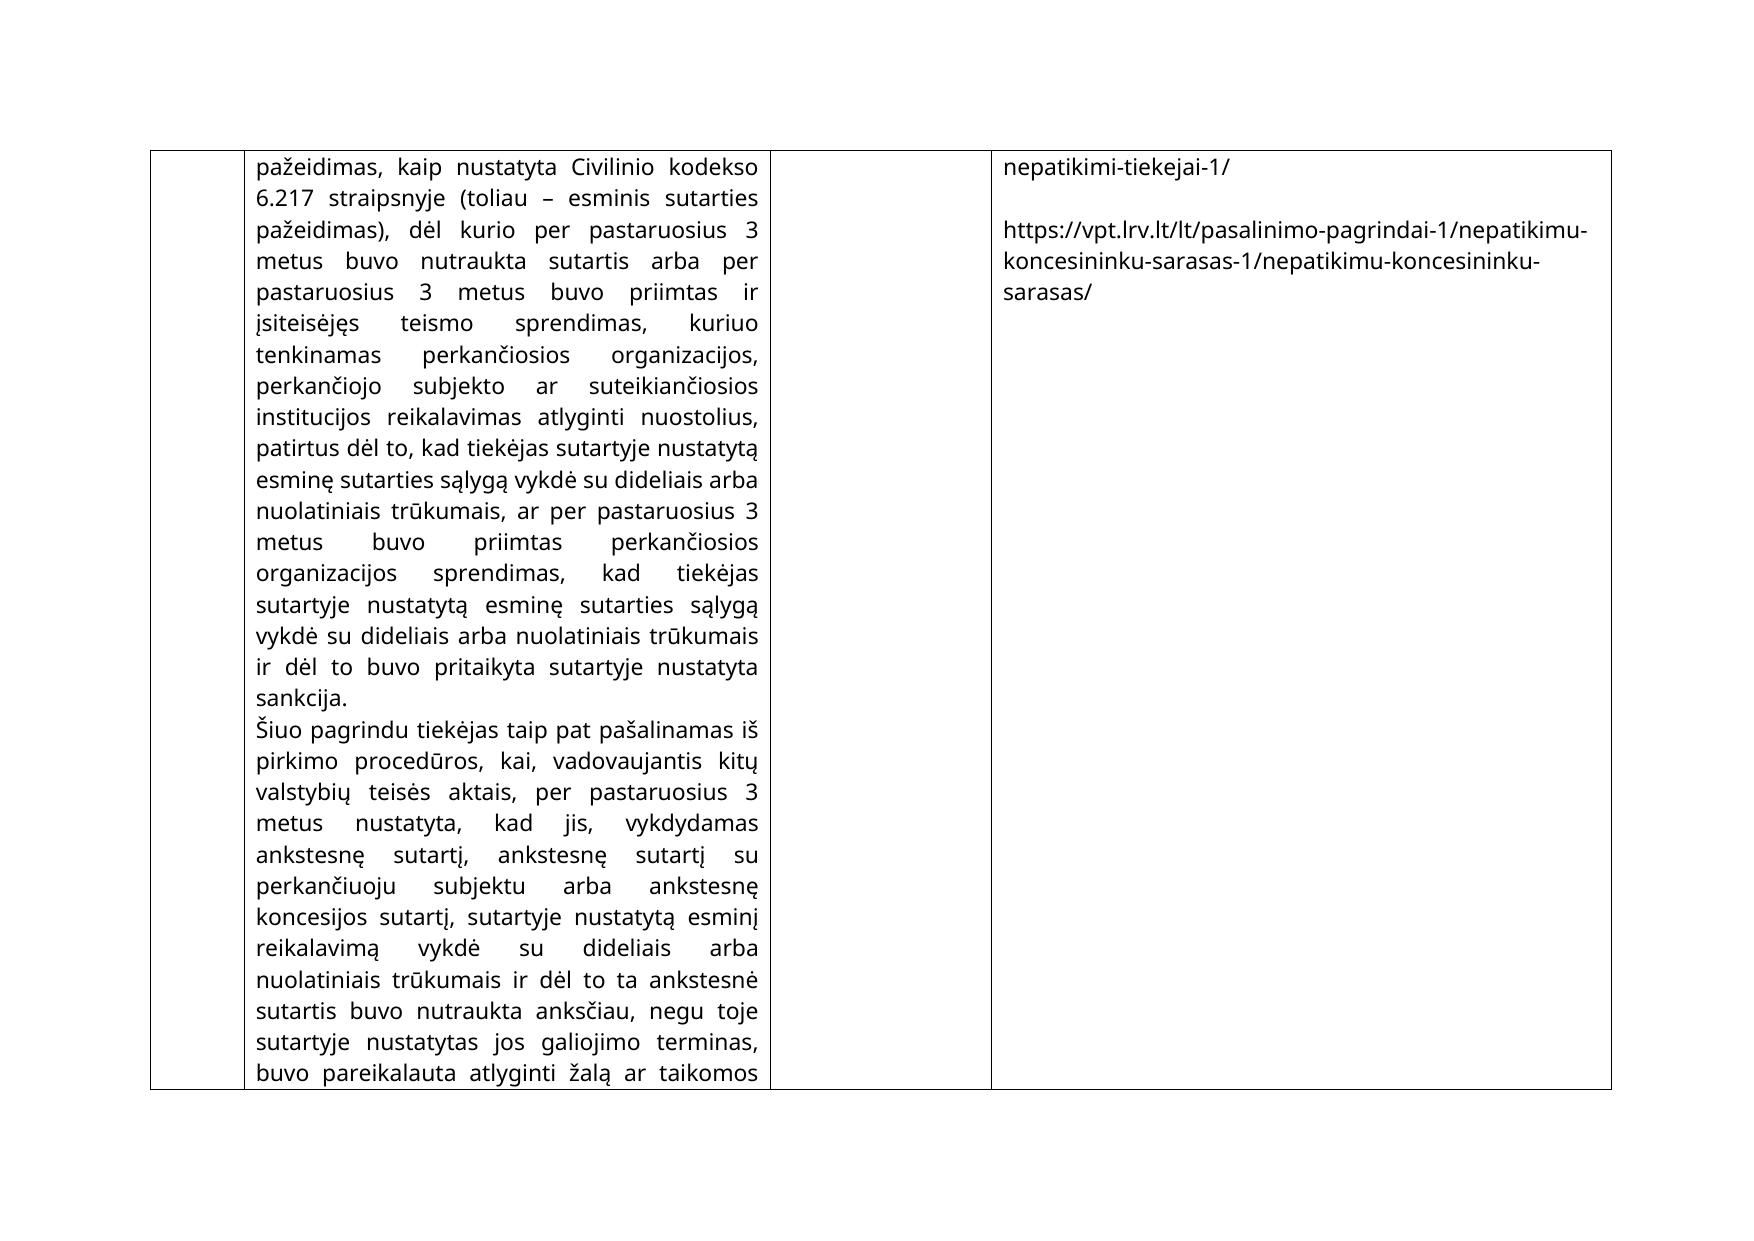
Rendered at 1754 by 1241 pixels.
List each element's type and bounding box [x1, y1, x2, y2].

table_cell [992, 151, 1611, 1088]
table_cell [245, 151, 770, 1088]
table_cell [771, 151, 991, 1088]
table_cell [151, 151, 244, 1088]
